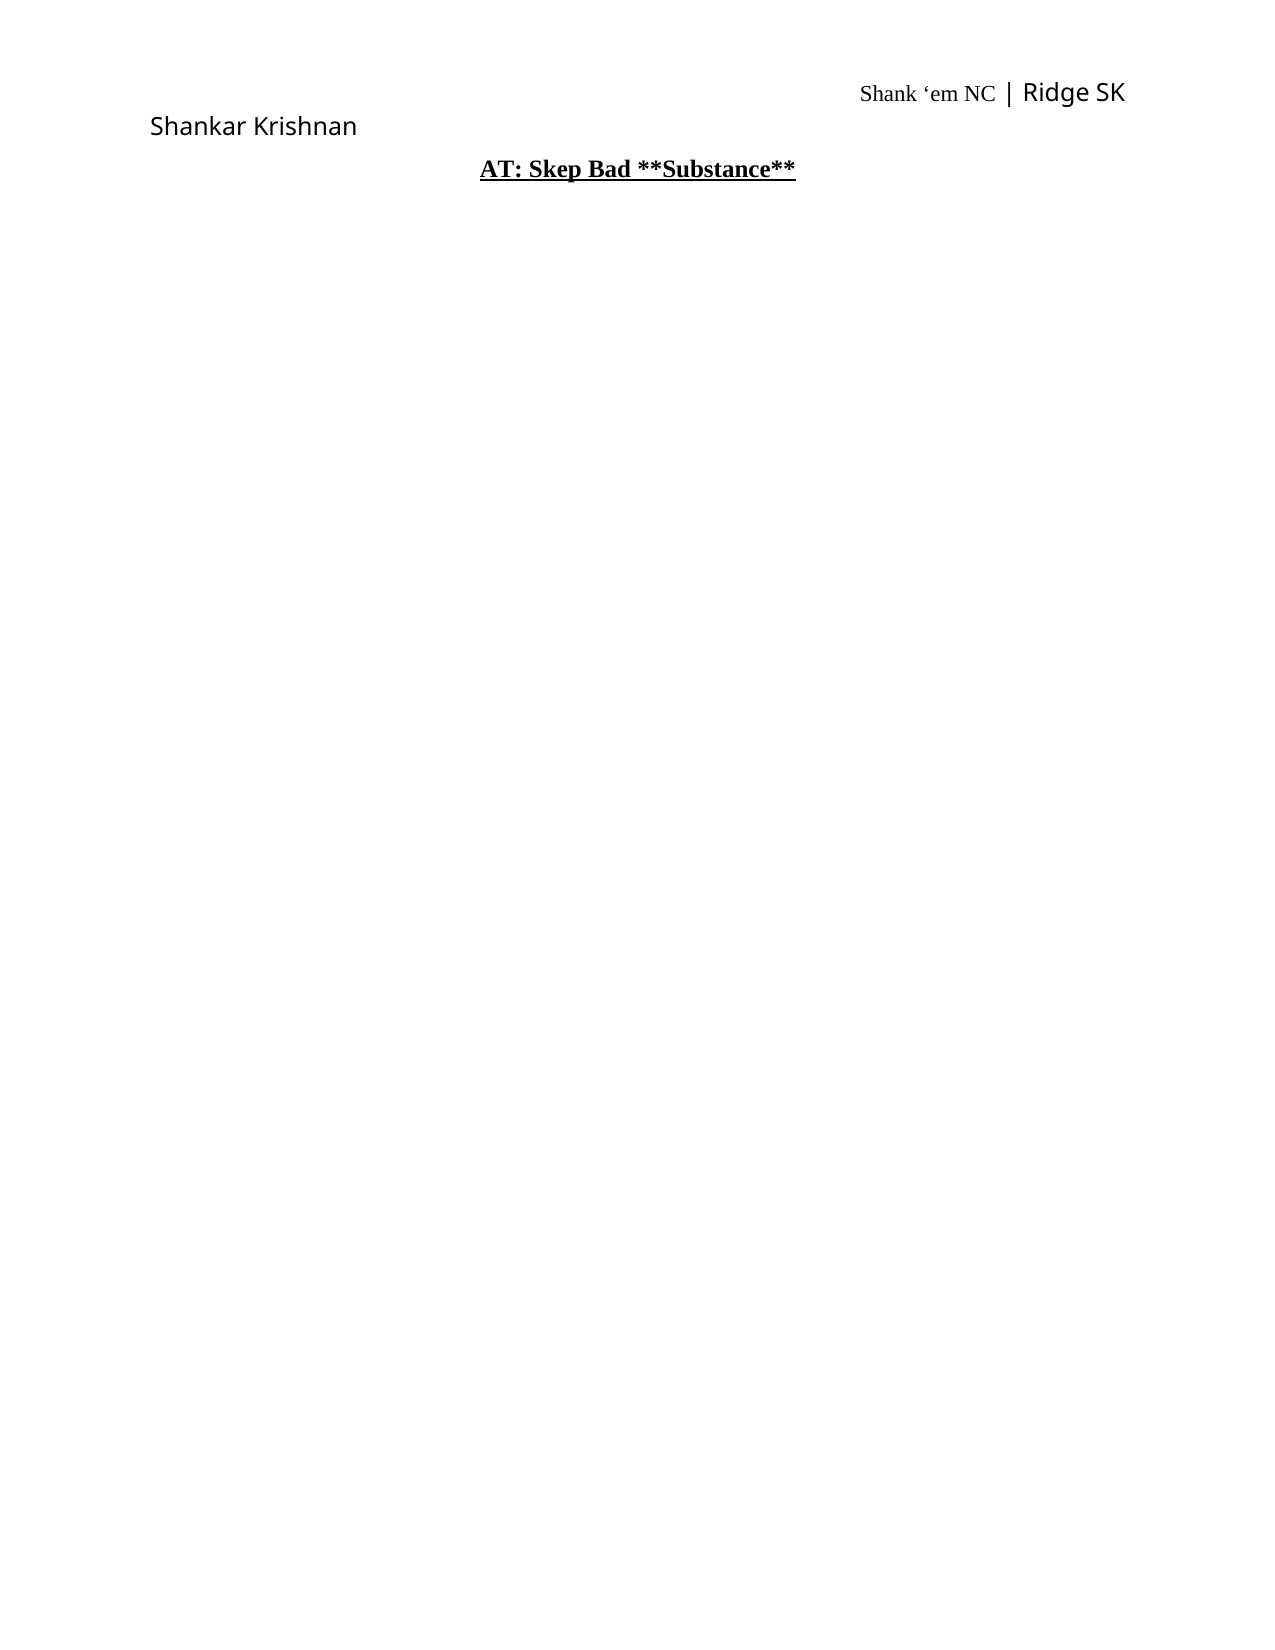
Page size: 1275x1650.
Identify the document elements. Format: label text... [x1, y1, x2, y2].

subtitle AT: Skep Bad **Substance** [150, 154, 1125, 183]
